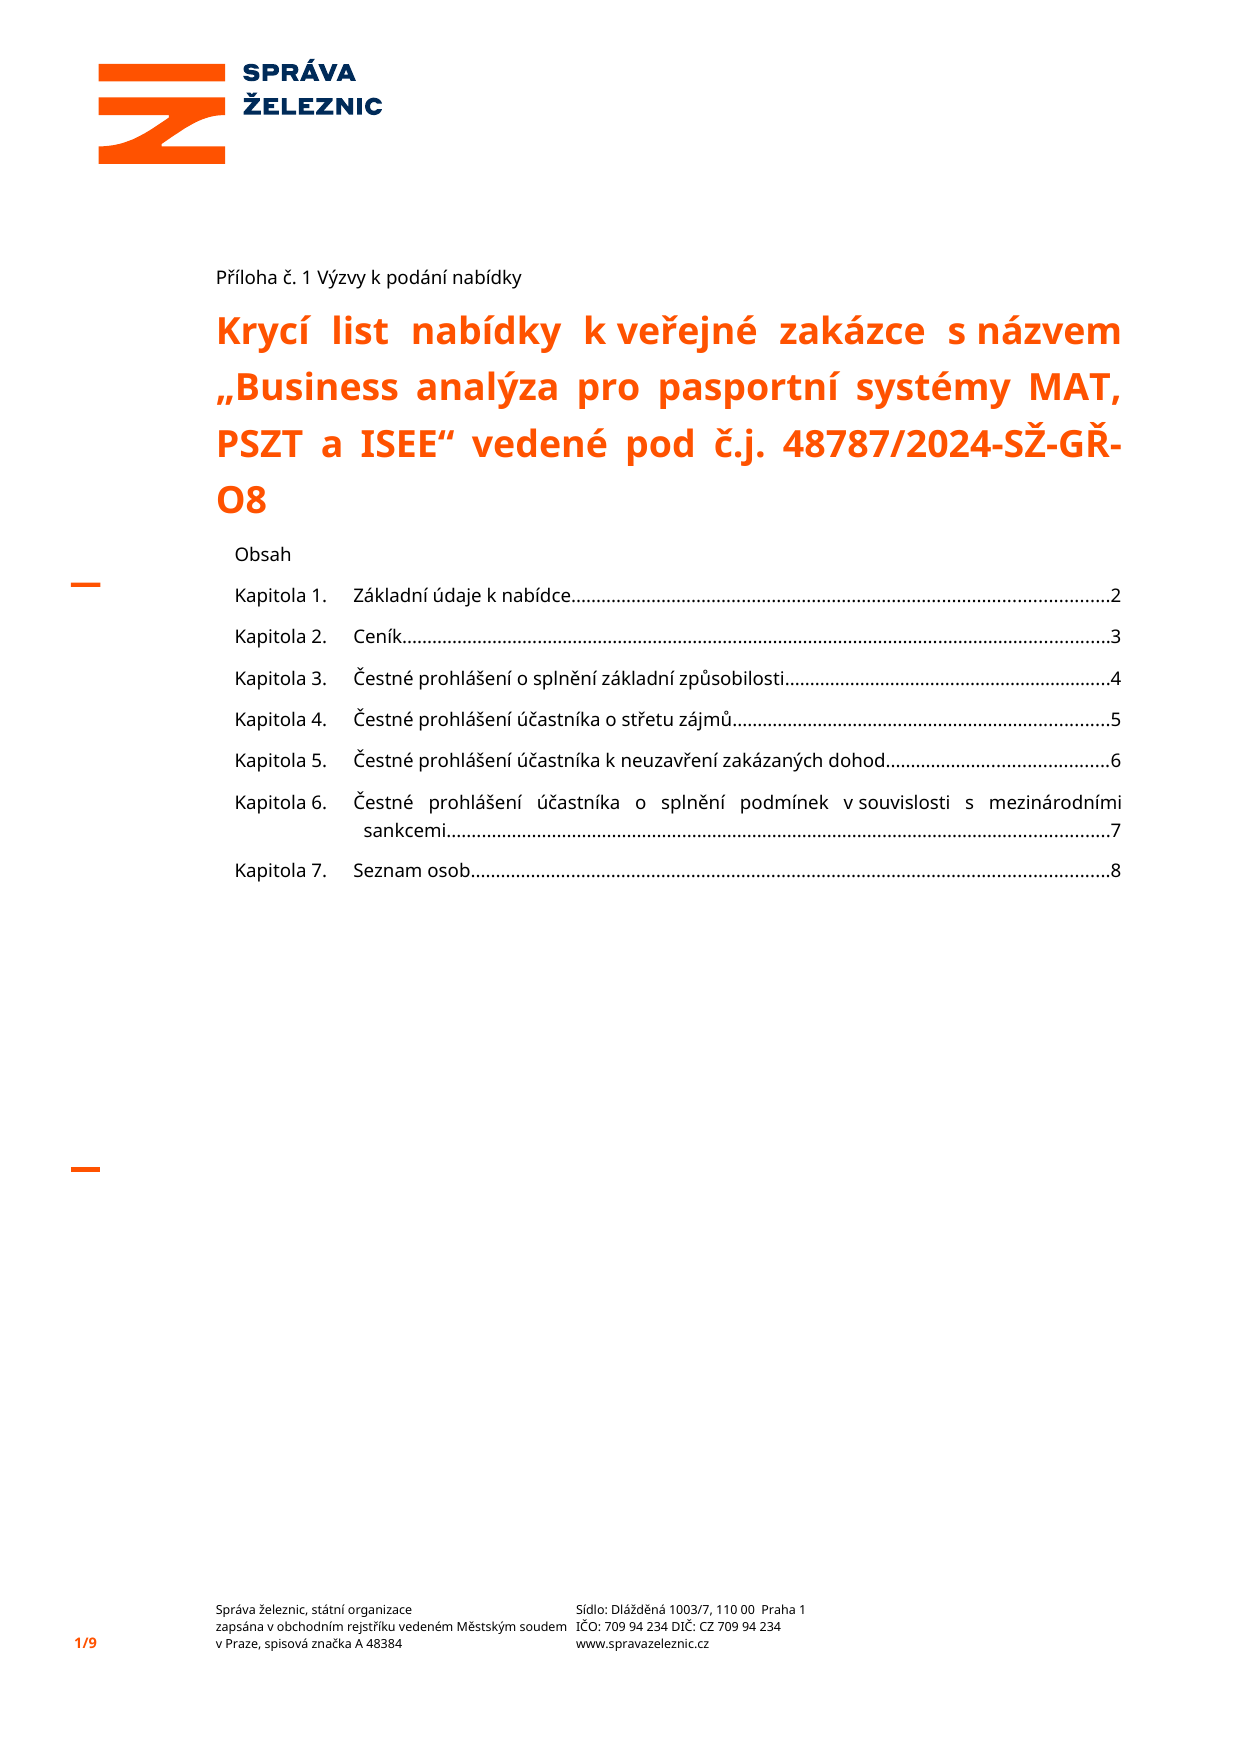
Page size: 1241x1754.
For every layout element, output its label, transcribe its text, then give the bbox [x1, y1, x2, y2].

text Krycí list nabídky k veřejné zakázce s názvem „Business analýza pro pasportní systémy MAT, PSZT a ISEE“ vedené pod č.j. 48787/2024-SŽ-GŘ-O8 [216, 304, 1122, 524]
text Příloha č. 1 Výzvy k podání nabídky [216, 264, 1122, 289]
